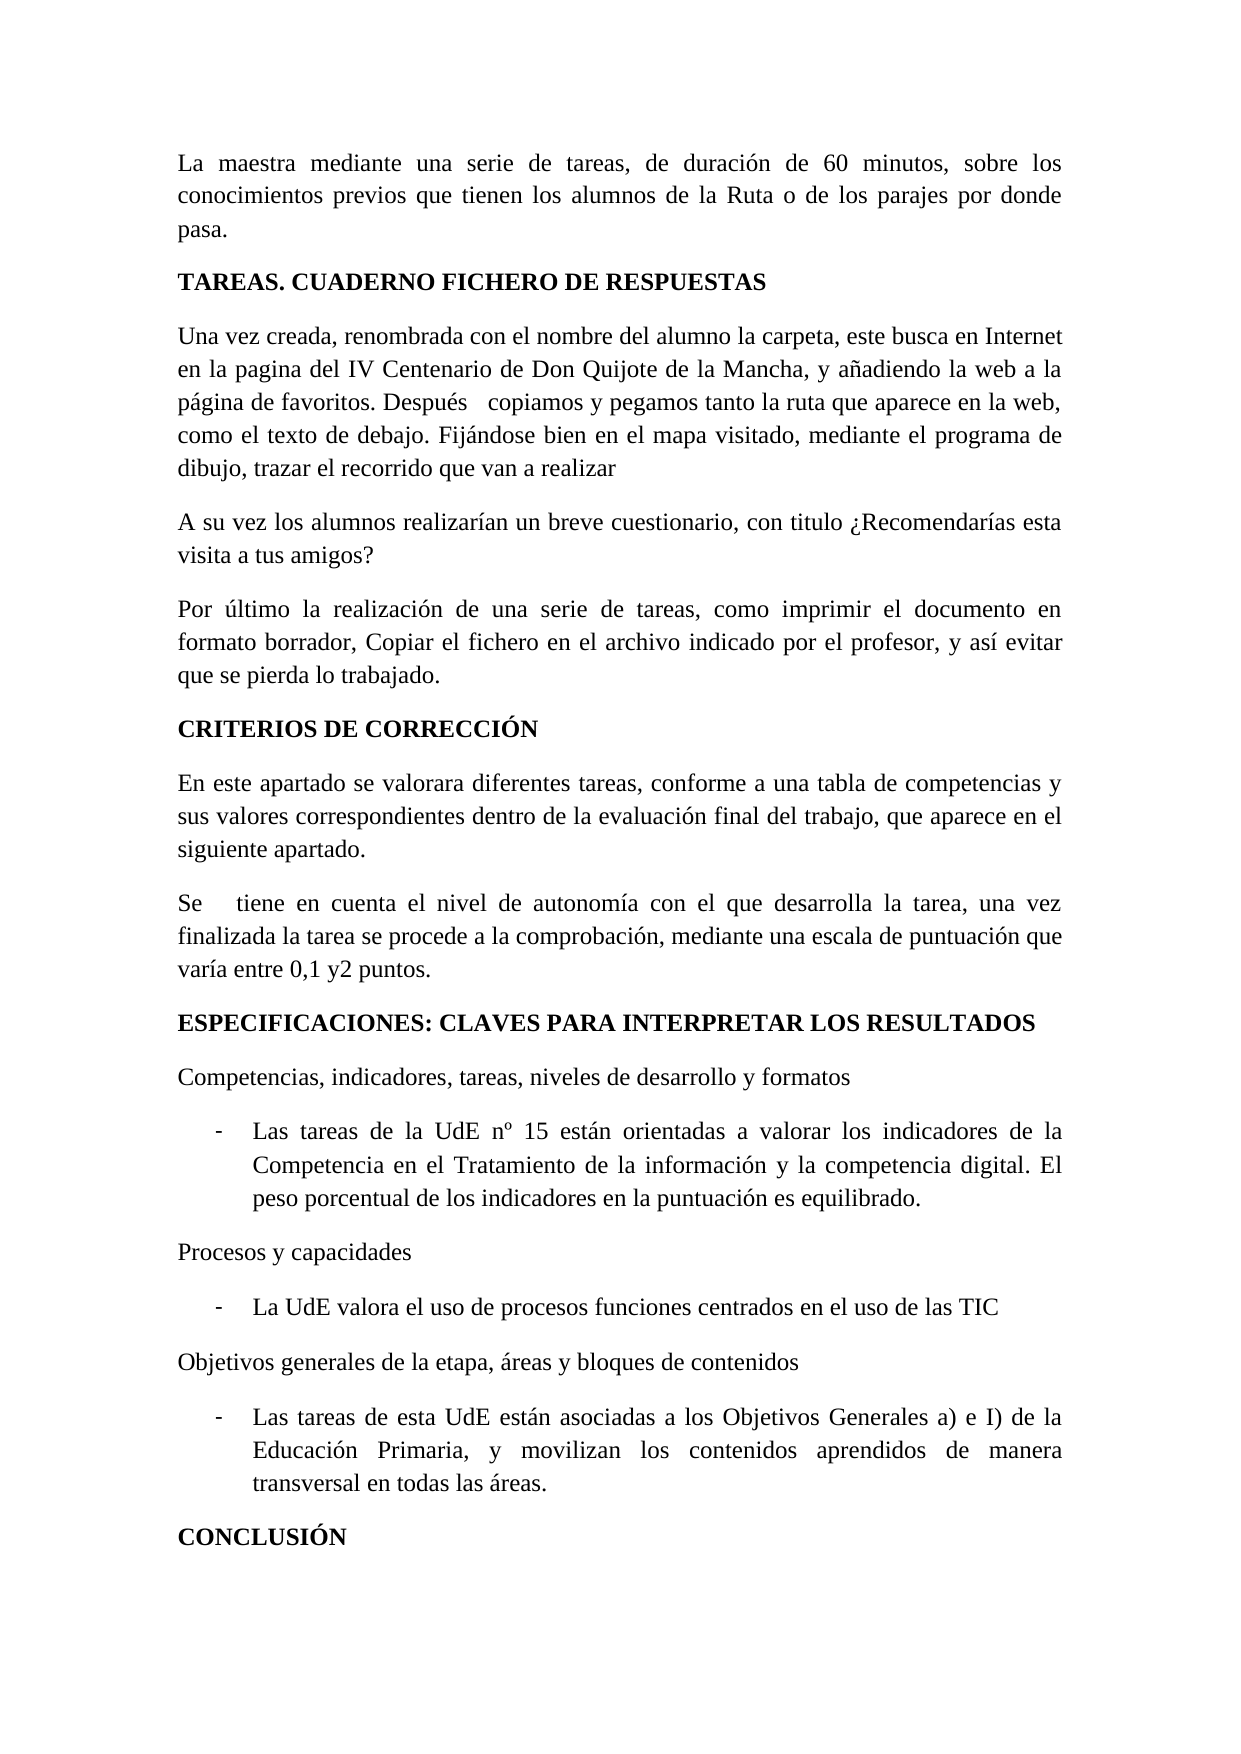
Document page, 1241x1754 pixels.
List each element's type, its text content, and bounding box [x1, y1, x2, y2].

text Se tiene en cuenta el nivel de autonomía con el que desarrolla la tarea, una vez finalizada la tarea se procede a la comprobación, mediante una escala de puntuación que varía entre 0,1 y2 puntos. [177, 888, 1063, 983]
list Las tareas de esta UdE están asociadas a los Objetivos Generales a) e I) de la Educación Primaria, y movilizan los contenidos aprendidos de manera transversal en todas las áreas. [215, 1401, 1063, 1497]
text ESPECIFICACIONES: CLAVES PARA INTERPRETAR LOS RESULTADOS [177, 1008, 1063, 1036]
text CONCLUSIÓN [177, 1522, 1063, 1551]
text TAREAS. CUADERNO FICHERO DE RESPUESTAS [177, 267, 1063, 296]
text A su vez los alumnos realizarían un breve cuestionario, con titulo ¿Recomendarías esta visita a tus amigos? [177, 507, 1063, 569]
text Una vez creada, renombrada con el nombre del alumno la carpeta, este busca en Internet en la pagina del IV Centenario de Don Quijote de la Mancha, y añadiendo la web a la página de favoritos. Después copiamos y pegamos tanto la ruta que aparece en la web, como el texto de debajo. Fijándose bien en el mapa visitado, mediante el programa de dibujo, trazar el recorrido que van a realizar [177, 321, 1063, 482]
list La UdE valora el uso de procesos funciones centrados en el uso de las TIC [215, 1291, 1063, 1321]
text CRITERIOS DE CORRECCIÓN [177, 714, 1063, 743]
text Competencias, indicadores, tareas, niveles de desarrollo y formatos [177, 1062, 1063, 1090]
text La maestra mediante una serie de tareas, de duración de 60 minutos, sobre los conocimientos previos que tienen los alumnos de la Ruta o de los parajes por donde pasa. [177, 148, 1063, 242]
text Objetivos generales de la etapa, áreas y bloques de contenidos [177, 1347, 1063, 1376]
text En este apartado se valorara diferentes tareas, conforme a una tabla de competencias y sus valores correspondientes dentro de la evaluación final del trabajo, que aparece en el siguiente apartado. [177, 768, 1063, 863]
text Procesos y capacidades [177, 1237, 1063, 1266]
text Por último la realización de una serie de tareas, como imprimir el documento en formato borrador, Copiar el fichero en el archivo indicado por el profesor, y así evitar que se pierda lo trabajado. [177, 594, 1063, 689]
list Las tareas de la UdE nº 15 están orientadas a valorar los indicadores de la Competencia en el Tratamiento de la información y la competencia digital. El peso porcentual de los indicadores en la puntuación es equilibrado. [215, 1115, 1063, 1212]
